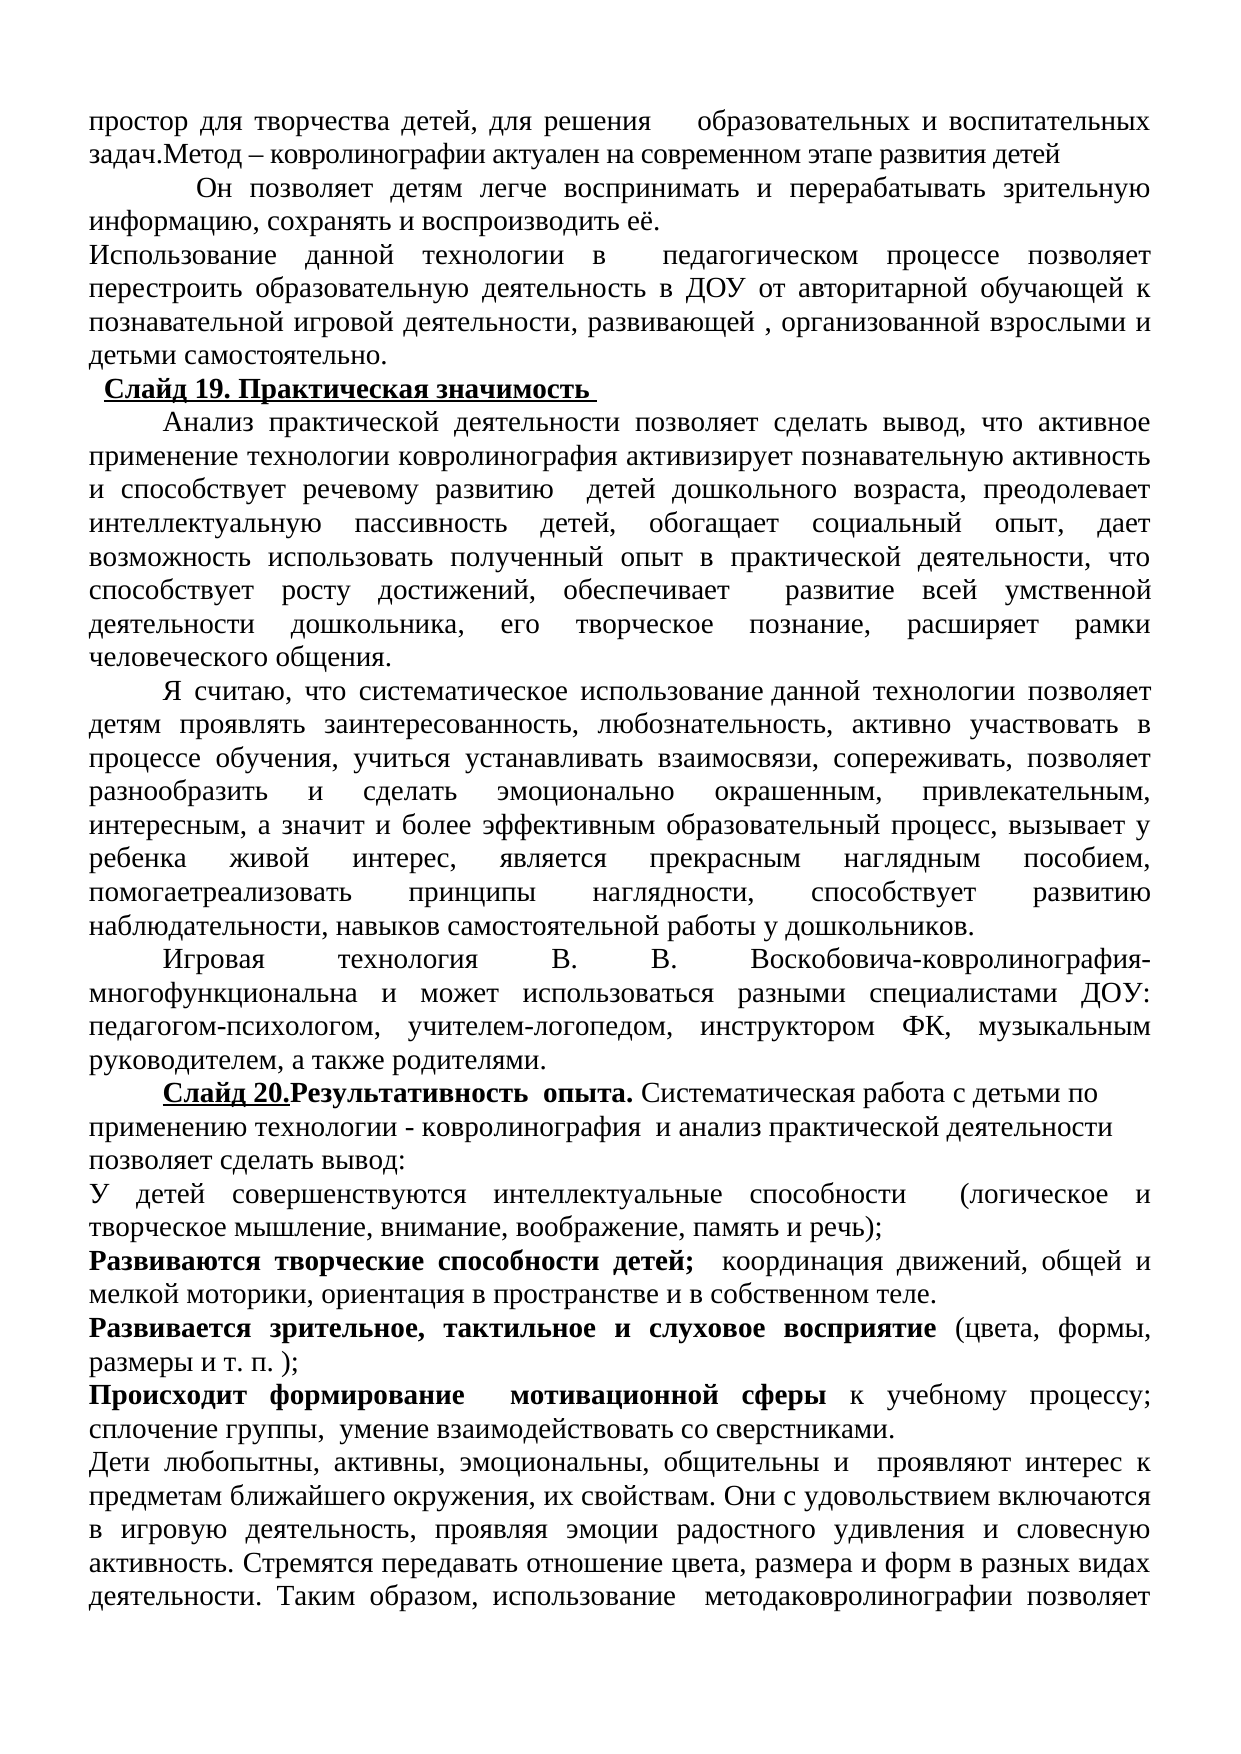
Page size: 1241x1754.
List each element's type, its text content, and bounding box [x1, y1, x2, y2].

text Он позволяет детям легче воспринимать и перерабатывать зрительную информацию, сохранять и воспроизводить её. [89, 170, 1152, 237]
text Использование данной технологии в педагогическом процессе позволяет перестроить образовательную деятельность в ДОУ от авторитарной обучающей к познавательной игровой деятельности, развивающей , организованной взрослыми и детьми самостоятельно. [89, 237, 1152, 371]
text Происходит формирование мотивационной сферы к учебному процессу; сплочение группы, умение взаимодействовать со сверстниками. [89, 1377, 1152, 1444]
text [89, 103, 1152, 170]
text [89, 1444, 1152, 1612]
text У детей совершенствуются интеллектуальные способности (логическое и творческое мышление, внимание, воображение, память и речь); [89, 1176, 1152, 1243]
text Слайд 20.Результативность опыта. Систематическая работа с детьми по применению технологии - ковролинография и анализ практической деятельности позволяет сделать вывод: [89, 1075, 1152, 1176]
text Я считаю, что систематическое использование данной технологии позволяет детям проявлять заинтересованность, любознательность, активно участвовать в процессе обучения, учиться устанавливать взаимосвязи, сопереживать, позволяет разнообразить и сделать эмоционально окрашенным, привлекательным, интересным, а значит и более эффективным образовательный процесс, вызывает у ребенка живой интерес, является прекрасным наглядным пособием, помогаетреализовать принципы наглядности, способствует развитию наблюдательности, навыков самостоятельной работы у дошкольников. [89, 673, 1152, 941]
text Развивается зрительное, тактильное и слуховое восприятие (цвета, формы, размеры и т. п. ); [89, 1310, 1152, 1377]
text Развиваются творческие способности детей; координация движений, общей и мелкой моторики, ориентация в пространстве и в собственном теле. [89, 1243, 1152, 1310]
text Игровая технология В. В. Воскобовича-ковролинография-многофункциональна и может использоваться разными специалистами ДОУ: педагогом-психологом, учителем-логопедом, инструктором ФК, музыкальным руководителем, а также родителями. [89, 941, 1152, 1075]
text Анализ практической деятельности позволяет сделать вывод, что активное применение технологии ковролинография активизирует познавательную активность и способствует речевому развитию детей дошкольного возраста, преодолевает интеллектуальную пассивность детей, обогащает социальный опыт, дает возможность использовать полученный опыт в практической деятельности, что способствует росту достижений, обеспечивает развитие всей умственной деятельности дошкольника, его творческое познание, расширяет рамки человеческого общения. [89, 404, 1152, 673]
text Слайд 19. Практическая значимость [103, 371, 1152, 404]
